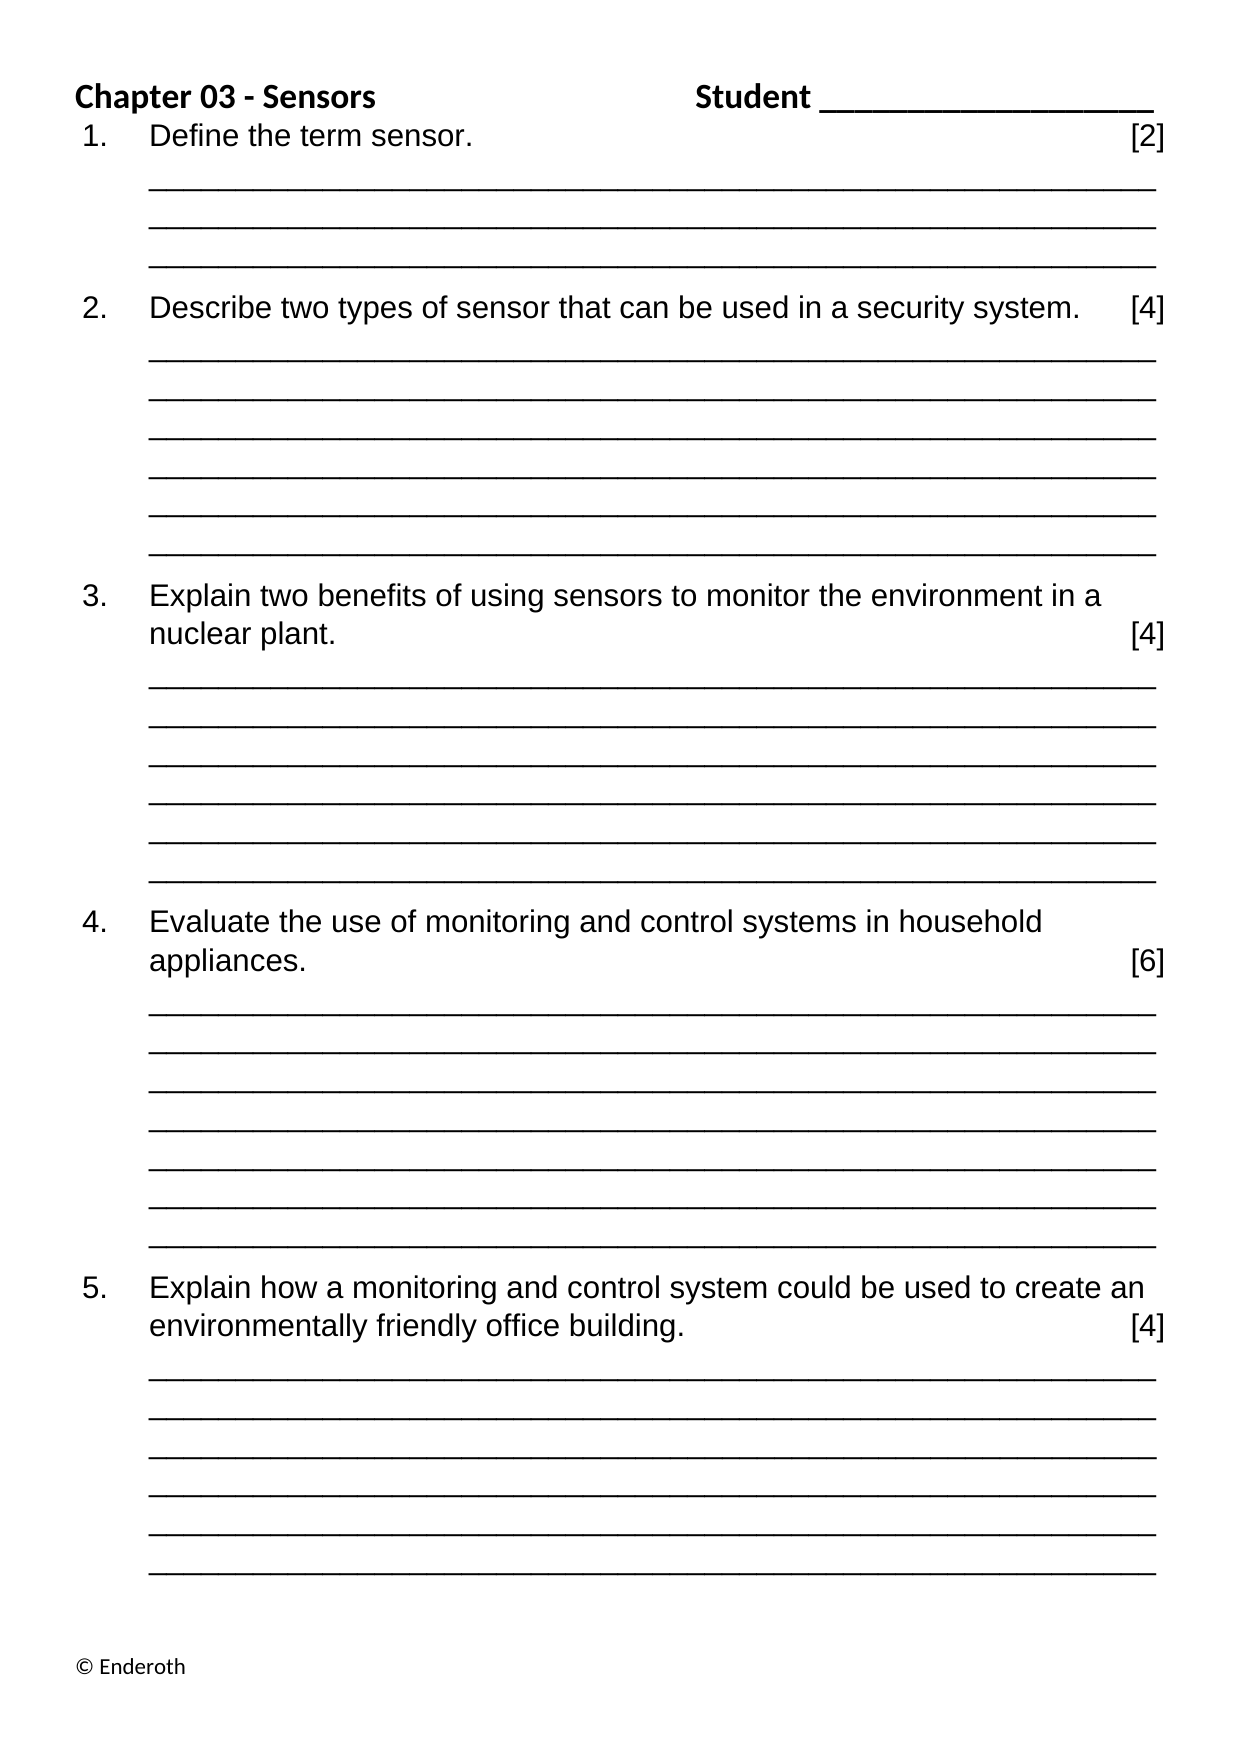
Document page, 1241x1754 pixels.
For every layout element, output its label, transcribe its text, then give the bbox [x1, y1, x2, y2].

list Explain two benefits of using sensors to monitor the environment in a nuclear plant. [4] ____________________________________________________________________________________________________________________________________________________________________________________________________________________________________________________________________________________________________________________________________________________________ [82, 577, 1165, 884]
list Explain how a monitoring and control system could be used to create an environmentally friendly office building. [4] ____________________________________________________________________________________________________________________________________________________________________________________________________________________________________________________________________________________________________________________________________________________________ [82, 1269, 1165, 1576]
list Describe two types of sensor that can be used in a security system. [4] ____________________________________________________________________________________________________________________________________________________________________________________________________________________________________________________________________________________________________________________________________________________________ [82, 289, 1165, 557]
list Define the term sensor. [2] ______________________________________________________________________________________________________________________________________________________________________________ [82, 117, 1165, 269]
list Evaluate the use of monitoring and control systems in household appliances. [6] ______________________________________________________________________________________________________________________________________________________________________________________________________________________________________________________________________________________________________________________________________________________________________________________________________________________ [82, 903, 1165, 1249]
